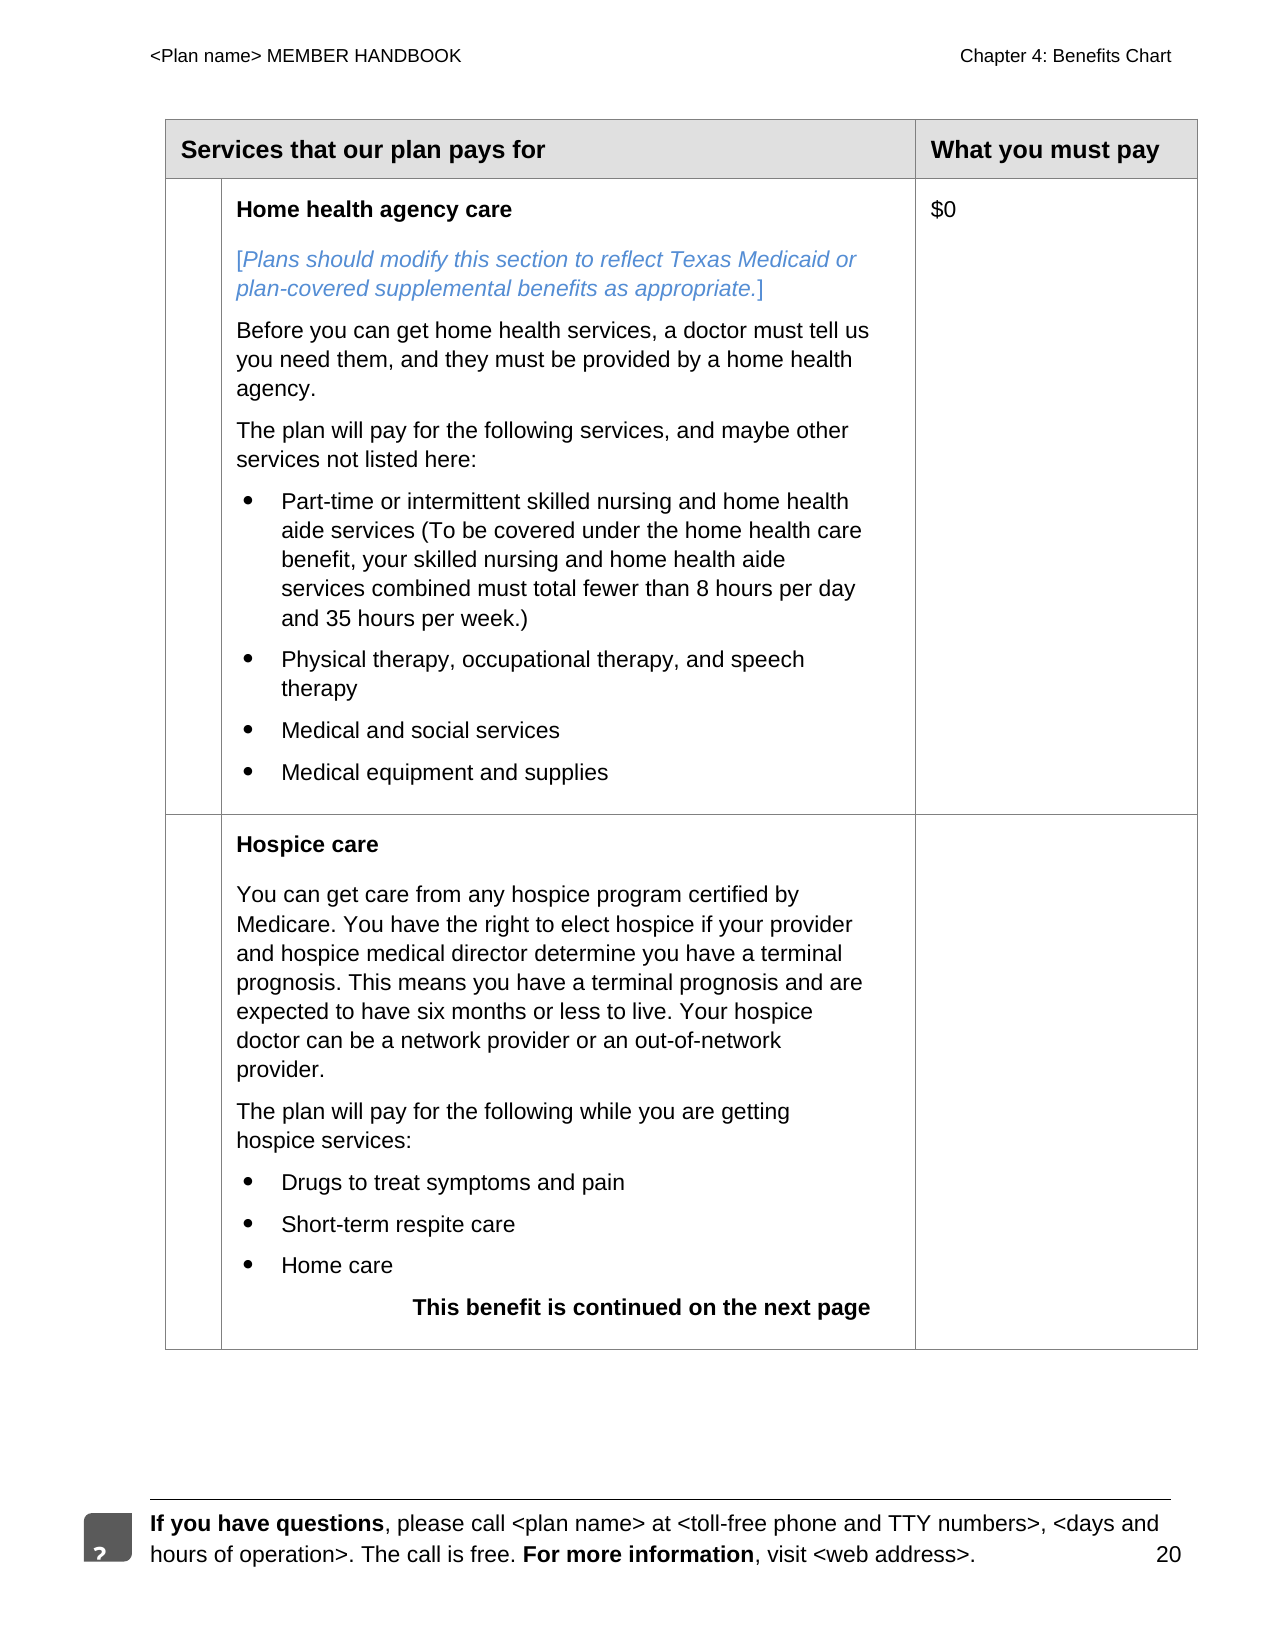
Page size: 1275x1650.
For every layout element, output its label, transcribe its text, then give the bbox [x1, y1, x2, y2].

table_cell $0 [916, 179, 1197, 813]
table_cell [166, 179, 221, 813]
table_cell Hospice care You can get care from any hospice program certified by Medicare. You have the right to elect hospice if your provider and hospice medical director determine you have a terminal prognosis. This means you have a terminal prognosis and are expected to have six months or less to live. Your hospice doctor can be a network provider or an out-of-network provider. The plan will pay for the following while you are getting hospice services: Drugs to treat symptoms and pain Short-term respite care Home care This benefit is continued on the next page [222, 815, 915, 1349]
table_header Services that our plan pays for [166, 120, 915, 178]
table_cell [916, 815, 1197, 1349]
table_cell [166, 815, 221, 1349]
table_cell Home health agency care [Plans should modify this section to reflect Texas Medicaid or plan-covered supplemental benefits as appropriate.] Before you can get home health services, a doctor must tell us you need them, and they must be provided by a home health agency. The plan will pay for the following services, and maybe other services not listed here: Part-time or intermittent skilled nursing and home health aide services (To be covered under the home health care benefit, your skilled nursing and home health aide services combined must total fewer than 8 hours per day and 35 hours per week.) Physical therapy, occupational therapy, and speech therapy Medical and social services Medical equipment and supplies [222, 179, 915, 813]
table_header What you must pay [916, 120, 1197, 178]
